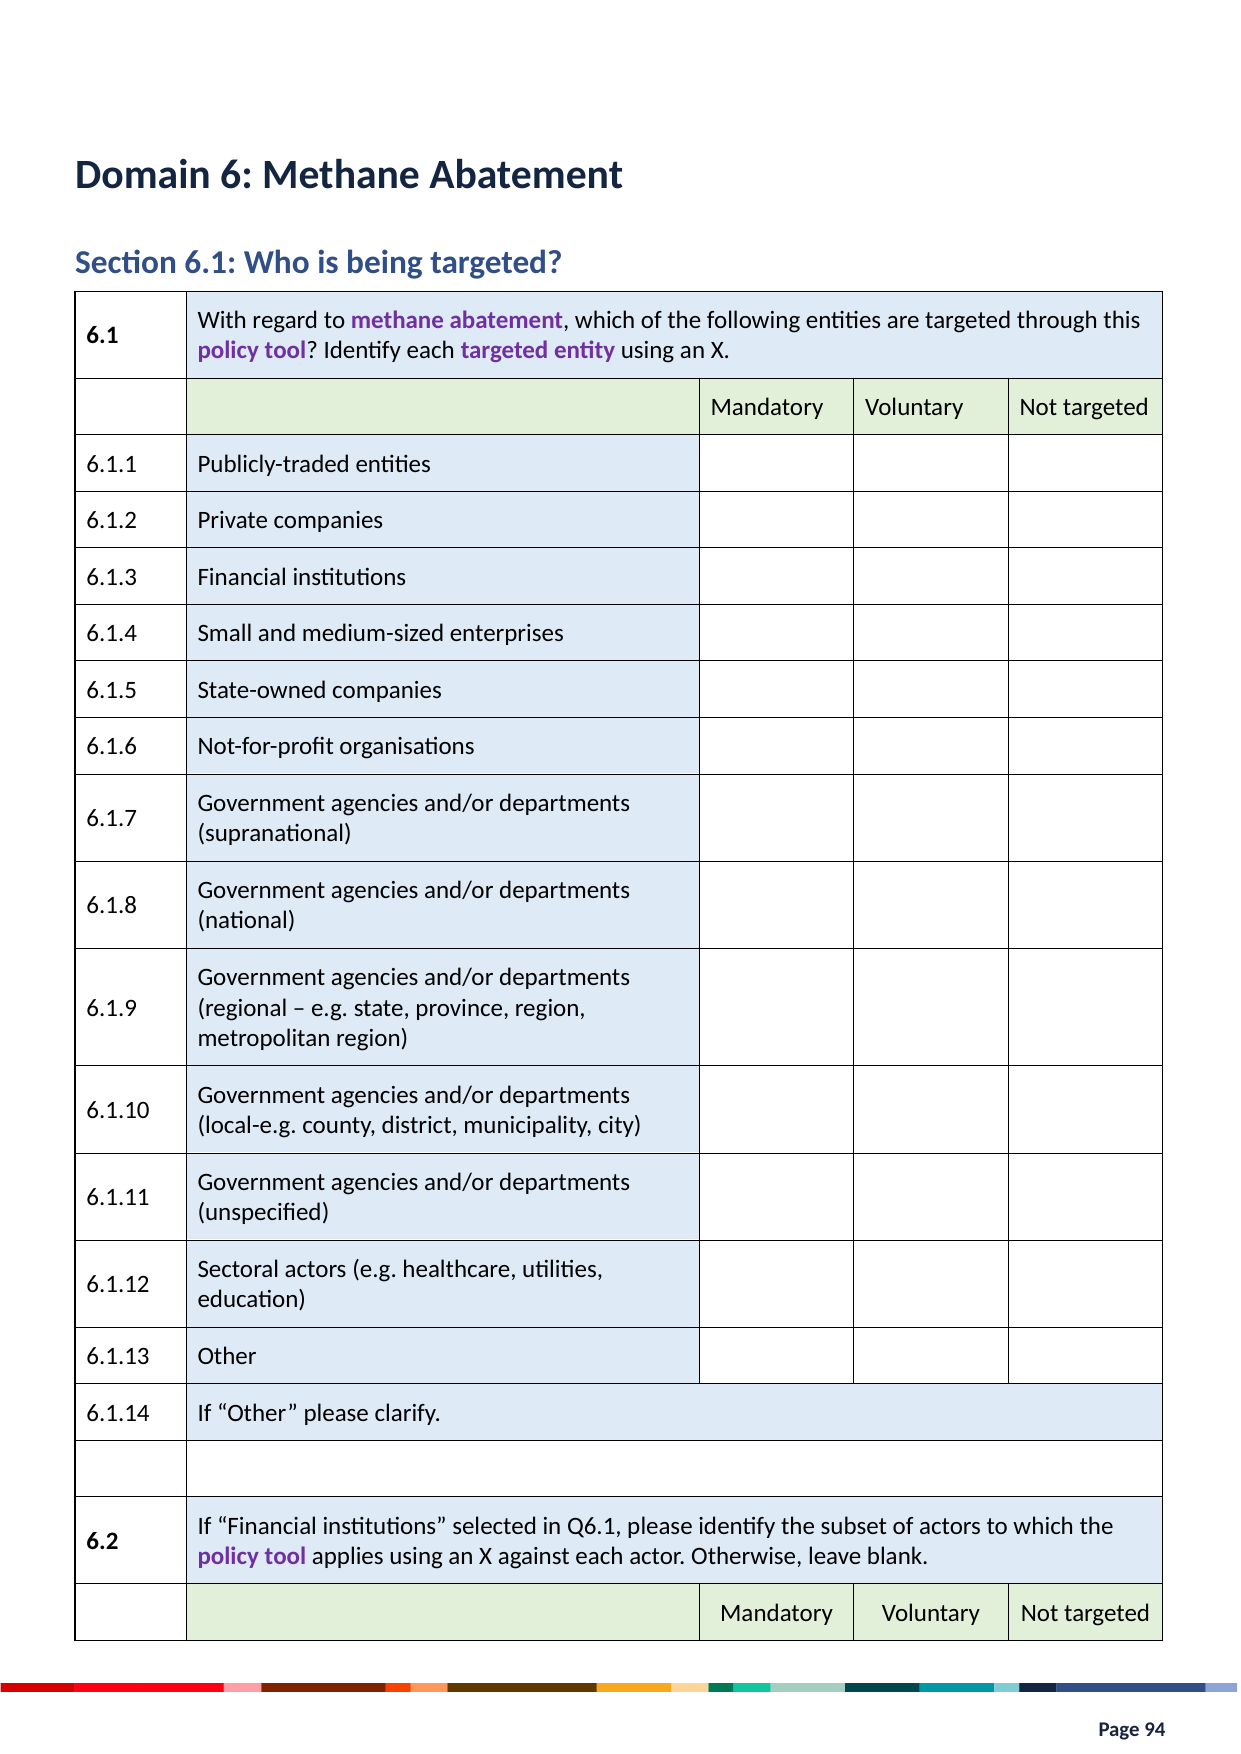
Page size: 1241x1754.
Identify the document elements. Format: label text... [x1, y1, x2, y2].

picture [0, 1683, 1236, 1692]
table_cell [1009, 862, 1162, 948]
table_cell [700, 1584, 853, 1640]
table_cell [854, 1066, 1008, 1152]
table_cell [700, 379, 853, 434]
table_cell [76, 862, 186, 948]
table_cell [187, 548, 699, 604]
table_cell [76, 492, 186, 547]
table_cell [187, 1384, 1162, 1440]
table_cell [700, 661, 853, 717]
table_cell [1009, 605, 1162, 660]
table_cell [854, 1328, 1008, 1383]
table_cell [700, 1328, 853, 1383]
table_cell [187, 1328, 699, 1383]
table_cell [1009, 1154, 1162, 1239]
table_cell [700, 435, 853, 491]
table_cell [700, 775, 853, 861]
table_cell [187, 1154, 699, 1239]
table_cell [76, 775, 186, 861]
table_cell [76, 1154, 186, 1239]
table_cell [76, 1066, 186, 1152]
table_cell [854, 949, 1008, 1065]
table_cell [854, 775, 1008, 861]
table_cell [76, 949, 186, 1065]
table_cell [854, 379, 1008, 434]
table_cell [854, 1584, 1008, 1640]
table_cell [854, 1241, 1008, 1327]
subtitle Domain 6: Methane Abatement [75, 148, 1165, 199]
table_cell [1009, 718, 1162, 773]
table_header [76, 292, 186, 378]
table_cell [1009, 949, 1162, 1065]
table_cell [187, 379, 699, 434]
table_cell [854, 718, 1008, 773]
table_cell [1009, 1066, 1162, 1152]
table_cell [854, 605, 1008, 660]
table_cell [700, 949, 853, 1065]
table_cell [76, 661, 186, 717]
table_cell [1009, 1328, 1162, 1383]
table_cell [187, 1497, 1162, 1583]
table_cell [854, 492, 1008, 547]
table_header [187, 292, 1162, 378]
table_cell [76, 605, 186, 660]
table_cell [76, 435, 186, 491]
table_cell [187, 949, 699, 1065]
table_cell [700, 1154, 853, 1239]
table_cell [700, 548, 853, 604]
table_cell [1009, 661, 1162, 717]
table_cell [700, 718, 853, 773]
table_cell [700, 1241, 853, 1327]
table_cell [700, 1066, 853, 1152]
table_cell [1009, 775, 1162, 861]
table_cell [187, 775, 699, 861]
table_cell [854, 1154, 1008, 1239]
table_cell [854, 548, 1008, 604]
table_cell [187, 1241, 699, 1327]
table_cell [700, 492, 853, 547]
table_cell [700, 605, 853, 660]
subtitle Section 6.1: Who is being targeted? [75, 241, 1165, 282]
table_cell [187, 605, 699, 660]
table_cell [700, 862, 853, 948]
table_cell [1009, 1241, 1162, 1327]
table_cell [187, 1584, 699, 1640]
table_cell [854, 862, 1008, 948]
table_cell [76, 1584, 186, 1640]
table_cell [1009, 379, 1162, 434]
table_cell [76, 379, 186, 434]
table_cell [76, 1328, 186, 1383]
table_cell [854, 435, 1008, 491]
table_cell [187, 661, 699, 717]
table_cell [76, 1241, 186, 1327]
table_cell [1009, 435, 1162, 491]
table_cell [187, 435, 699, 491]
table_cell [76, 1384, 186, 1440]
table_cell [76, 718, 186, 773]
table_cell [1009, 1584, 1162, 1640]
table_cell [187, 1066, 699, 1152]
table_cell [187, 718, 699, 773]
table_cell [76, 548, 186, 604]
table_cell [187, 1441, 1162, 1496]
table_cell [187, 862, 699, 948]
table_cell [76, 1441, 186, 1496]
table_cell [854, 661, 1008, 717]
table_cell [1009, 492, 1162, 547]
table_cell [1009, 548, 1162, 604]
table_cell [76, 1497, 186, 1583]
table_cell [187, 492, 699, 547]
